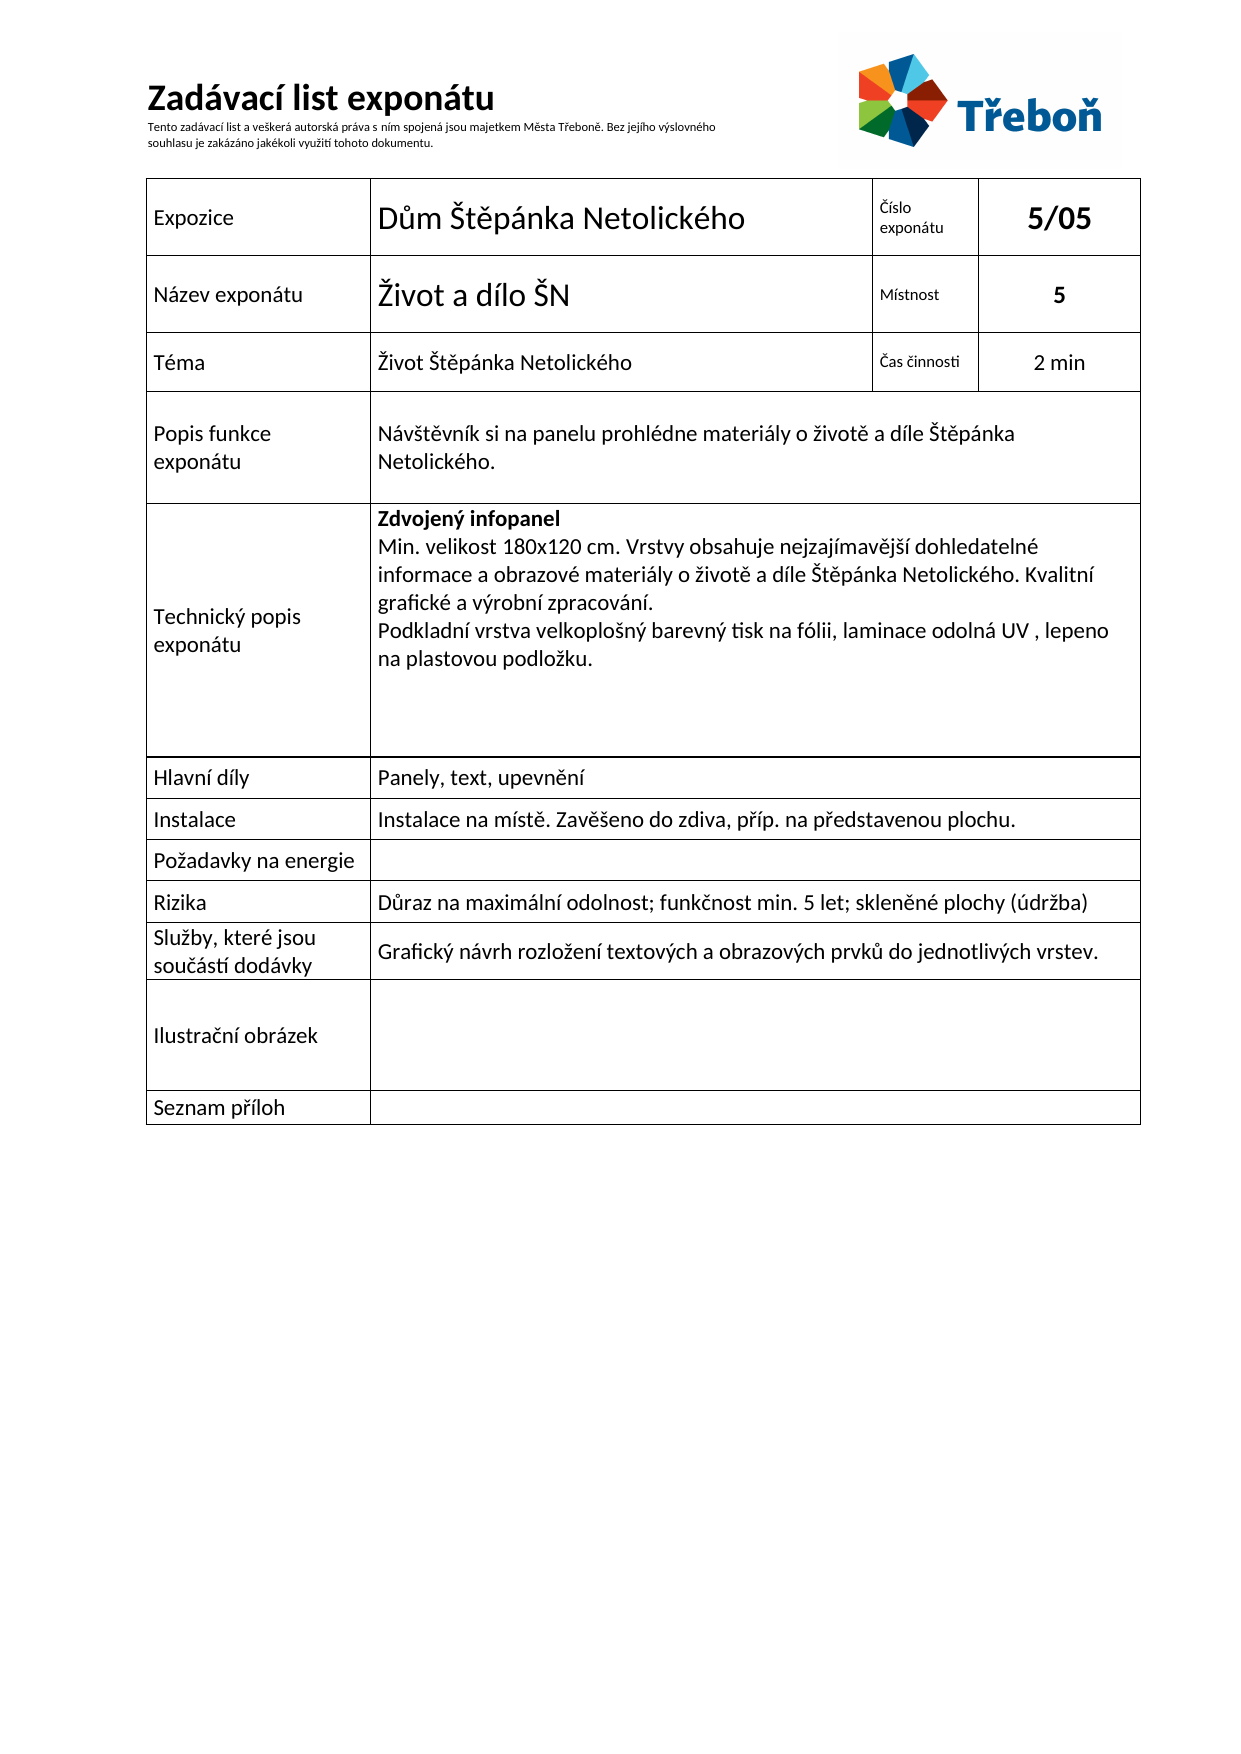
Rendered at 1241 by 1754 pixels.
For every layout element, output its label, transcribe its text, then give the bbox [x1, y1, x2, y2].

table_cell Důraz na maximální odolnost; funkčnost min. 5 let; skleněné plochy (údržba) [371, 881, 1140, 922]
table_header Expozice [147, 179, 370, 255]
table_cell Služby, které jsou součástí dodávky [147, 923, 370, 979]
table_cell [371, 1091, 1140, 1124]
table_cell Hlavní díly [147, 758, 370, 798]
table_cell Návštěvník si na panelu prohlédne materiály o životě a díle Štěpánka Netolického. [371, 392, 1140, 503]
table_cell [371, 840, 1140, 880]
table_cell Téma [147, 333, 370, 391]
table_cell Zdvojený infopanel Min. velikost 180x120 cm. Vrstvy obsahuje nejzajímavější dohledatelné informace a obrazové materiály o životě a díle Štěpánka Netolického. Kvalitní grafické a výrobní zpracování. Podkladní vrstva velkoplošný barevný tisk na fólii, laminace odolná UV , lepeno na plastovou podložku. [371, 504, 1140, 756]
table_cell Instalace [147, 799, 370, 839]
table_cell Místnost [873, 256, 978, 332]
table_cell [371, 980, 1140, 1090]
table_cell Život Štěpánka Netolického [371, 333, 872, 391]
table_cell Seznam příloh [147, 1091, 370, 1124]
table_cell Požadavky na energie [147, 840, 370, 880]
table_cell Panely, text, upevnění [371, 758, 1140, 798]
table_cell Instalace na místě. Zavěšeno do zdiva, příp. na představenou plochu. [371, 799, 1140, 839]
table_header Číslo exponátu [873, 179, 978, 255]
table_cell Život a dílo ŠN [371, 256, 872, 332]
picture [837, 32, 1123, 169]
table_cell 2 min [979, 333, 1140, 391]
table_cell Grafický návrh rozložení textových a obrazových prvků do jednotlivých vrstev. [371, 923, 1140, 979]
table_cell Technický popis exponátu [147, 504, 370, 756]
table_cell Čas činnosti [873, 333, 978, 391]
table_cell 5 [979, 256, 1140, 332]
table_cell Ilustrační obrázek [147, 980, 370, 1090]
table_cell Rizika [147, 881, 370, 922]
table_header 5/05 [979, 179, 1140, 255]
table_cell Popis funkce exponátu [147, 392, 370, 503]
table_cell Název exponátu [147, 256, 370, 332]
table_header Dům Štěpánka Netolického [371, 179, 872, 255]
